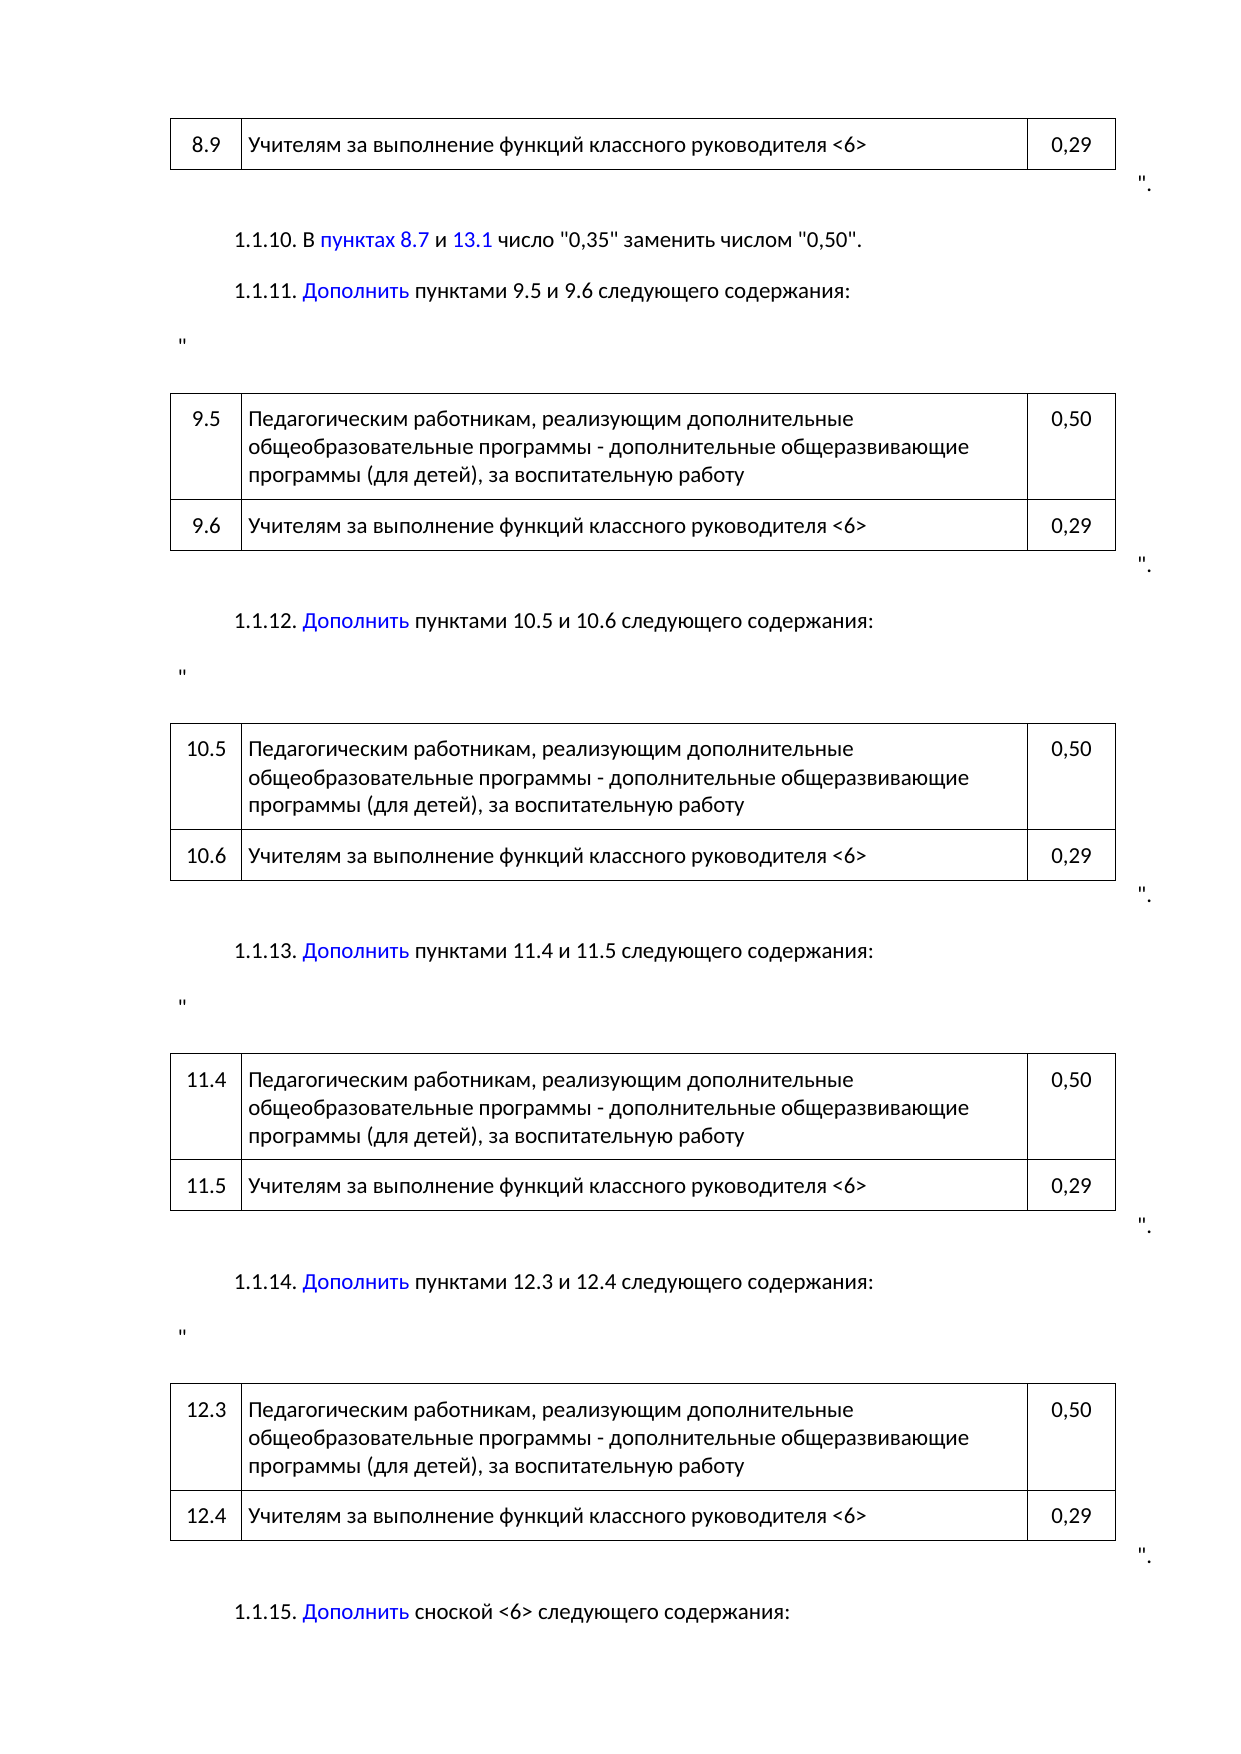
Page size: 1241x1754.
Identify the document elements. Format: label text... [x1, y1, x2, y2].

text 1.1.13. Дополнить пунктами 11.4 и 11.5 следующего содержания: [177, 937, 1152, 965]
text 1.1.10. В пунктах 8.7 и 13.1 число "0,35" заменить числом "0,50". [177, 226, 1152, 253]
text " [177, 663, 1152, 691]
text 1.1.12. Дополнить пунктами 10.5 и 10.6 следующего содержания: [177, 607, 1152, 634]
table_cell Учителям за выполнение функций классного руководителя <6> [242, 500, 1027, 549]
text 1.1.14. Дополнить пунктами 12.3 и 12.4 следующего содержания: [177, 1267, 1152, 1295]
table_cell 0,29 [1028, 1160, 1115, 1210]
table_cell 0,29 [1028, 1491, 1115, 1540]
table_header 0,29 [1028, 119, 1115, 168]
table_cell 10.6 [171, 830, 241, 879]
text " [177, 1323, 1152, 1351]
table_header 12.3 [171, 1384, 241, 1489]
text ". [177, 1211, 1152, 1239]
text ". [177, 169, 1152, 197]
text 1.1.11. Дополнить пунктами 9.5 и 9.6 следующего содержания: [177, 276, 1152, 304]
table_cell Учителям за выполнение функций классного руководителя <6> [242, 1491, 1027, 1540]
text ". [177, 551, 1152, 578]
table_header 0,50 [1028, 724, 1115, 829]
table_cell 12.4 [171, 1491, 241, 1540]
table_cell 9.6 [171, 500, 241, 549]
text ". [177, 1541, 1152, 1569]
table_header 0,50 [1028, 394, 1115, 499]
text ". [177, 881, 1152, 909]
text 1.1.15. Дополнить сноской <6> следующего содержания: [177, 1597, 1152, 1625]
text " [177, 993, 1152, 1021]
table_header 8.9 [171, 119, 241, 168]
table_cell 0,29 [1028, 500, 1115, 549]
table_cell 0,29 [1028, 830, 1115, 879]
text " [177, 332, 1152, 361]
table_header Учителям за выполнение функций классного руководителя <6> [242, 119, 1027, 168]
table_cell Учителям за выполнение функций классного руководителя <6> [242, 1160, 1027, 1210]
table_cell 11.5 [171, 1160, 241, 1210]
table_header 10.5 [171, 724, 241, 829]
table_cell Учителям за выполнение функций классного руководителя <6> [242, 830, 1027, 879]
table_header 0,50 [1028, 1384, 1115, 1489]
table_header 11.4 [171, 1054, 241, 1159]
table_header 0,50 [1028, 1054, 1115, 1159]
table_header 9.5 [171, 394, 241, 499]
